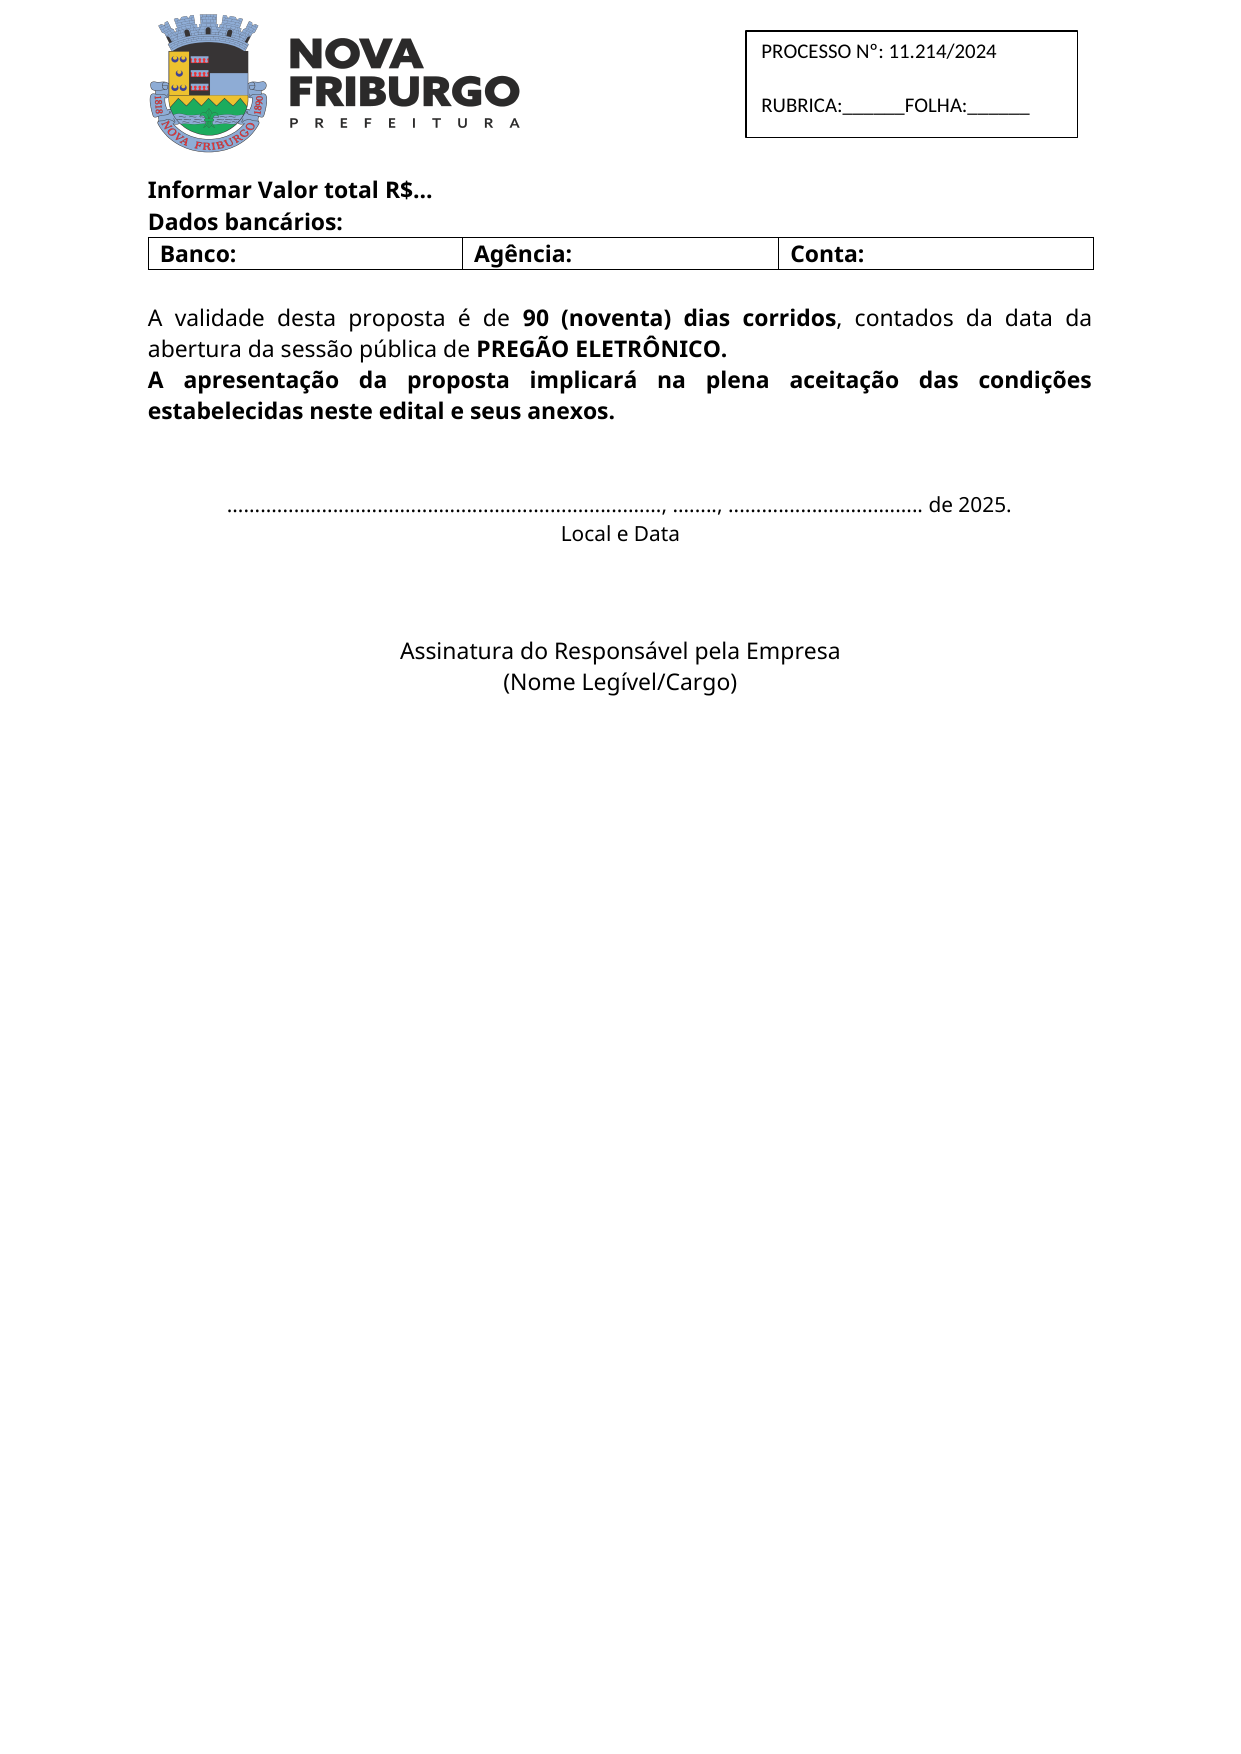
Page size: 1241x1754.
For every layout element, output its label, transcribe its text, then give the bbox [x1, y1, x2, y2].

text (Nome Legível/Cargo) [148, 666, 1092, 697]
table_header Conta: [779, 238, 1093, 269]
table_header Agência: [463, 238, 778, 269]
table_header Banco: [149, 238, 462, 269]
text A validade desta proposta é de 90 (noventa) dias corridos, contados da data da abertura da sessão pública de PREGÃO ELETRÔNICO. [148, 301, 1092, 364]
text A apresentação da proposta implicará na plena aceitação das condições estabelecidas neste edital e seus anexos. [148, 364, 1092, 426]
text Dados bancários: [148, 206, 1092, 237]
text Local e Data [148, 518, 1092, 547]
picture [136, 8, 533, 153]
text Assinatura do Responsável pela Empresa [148, 635, 1092, 666]
text .............................................................................., ........, ................................... de 2025. [148, 489, 1092, 518]
text Informar Valor total R$... [148, 174, 1092, 206]
